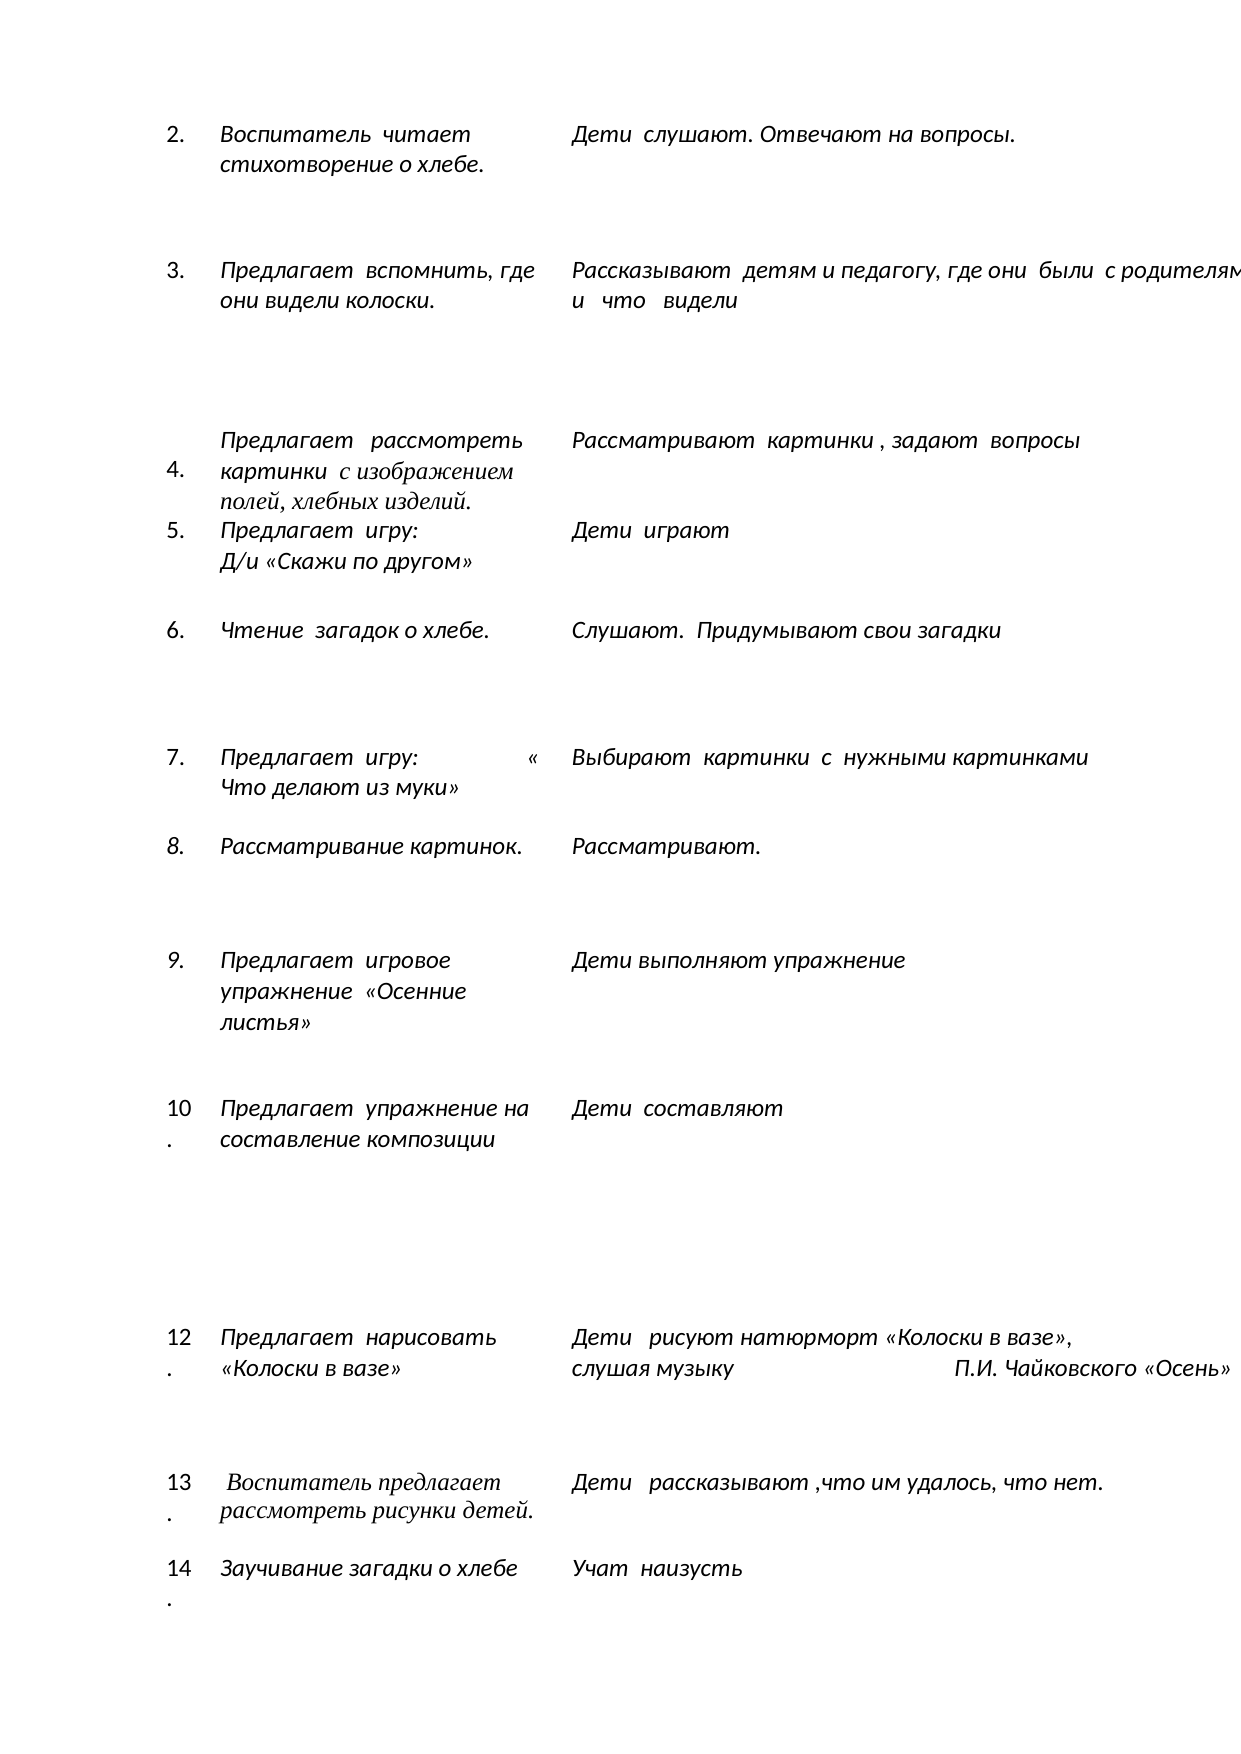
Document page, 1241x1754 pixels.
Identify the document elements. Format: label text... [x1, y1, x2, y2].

table_cell Чтение загадок о хлебе. [209, 615, 560, 741]
table_cell Дети рисуют натюрморт «Колоски в вазе», слушая музыку П.И. Чайковского «Осень» [560, 1321, 1240, 1467]
table_cell Слушают. Придумывают свои загадки [560, 615, 1240, 741]
table_cell Дети слушают. Отвечают на вопросы. [560, 118, 1240, 254]
table_cell 10. [155, 1092, 209, 1321]
table_cell Рассматривают. [560, 830, 1240, 945]
table_cell Дети рассказывают ,что им удалось, что нет. [560, 1467, 1240, 1552]
table_cell Учат наизусть [560, 1552, 1240, 1636]
table_cell Предлагает игру: Д/и «Скажи по другом» [209, 515, 560, 614]
table_cell Предлагает игровое упражнение «Осенние листья» [209, 945, 560, 1092]
table_cell Рассказывают детям и педагогу, где они были с родителями и что видели [560, 254, 1240, 425]
table_cell Предлагает упражнение на составление композиции [209, 1092, 560, 1321]
table_cell Рассматривание картинок. [209, 830, 560, 945]
table_cell 8. [155, 830, 209, 945]
table_cell Воспитатель предлагает рассмотреть рисунки детей. [209, 1467, 560, 1552]
table_cell 12. [155, 1321, 209, 1467]
table_cell Выбирают картинки с нужными картинками [560, 741, 1240, 830]
table_cell 14. [155, 1552, 209, 1636]
table_cell Предлагает игру: « Что делают из муки» [209, 741, 560, 830]
table_cell 9. [155, 945, 209, 1092]
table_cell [209, 1552, 560, 1636]
table_cell 2. [155, 118, 209, 254]
table_cell 3. [155, 254, 209, 425]
table_cell Предлагает нарисовать «Колоски в вазе» [209, 1321, 560, 1467]
table_cell Воспитатель читает стихотворение о хлебе. [209, 118, 560, 254]
table_cell Предлагает вспомнить, где они видели колоски. [209, 254, 560, 425]
table_cell 13. [155, 1467, 209, 1552]
table_cell 6. [155, 615, 209, 741]
table_cell Дети составляют [560, 1092, 1240, 1321]
table_cell 5. [155, 515, 209, 614]
table_cell Дети играют [560, 515, 1240, 614]
table_cell 7. [155, 741, 209, 830]
table_cell Дети выполняют упражнение [560, 945, 1240, 1092]
table_cell Рассматривают картинки , задают вопросы [560, 425, 1240, 514]
table_cell 4. [155, 425, 209, 514]
table_cell Предлагает рассмотреть картинки с изображением полей, хлебных изделий. [209, 425, 560, 514]
